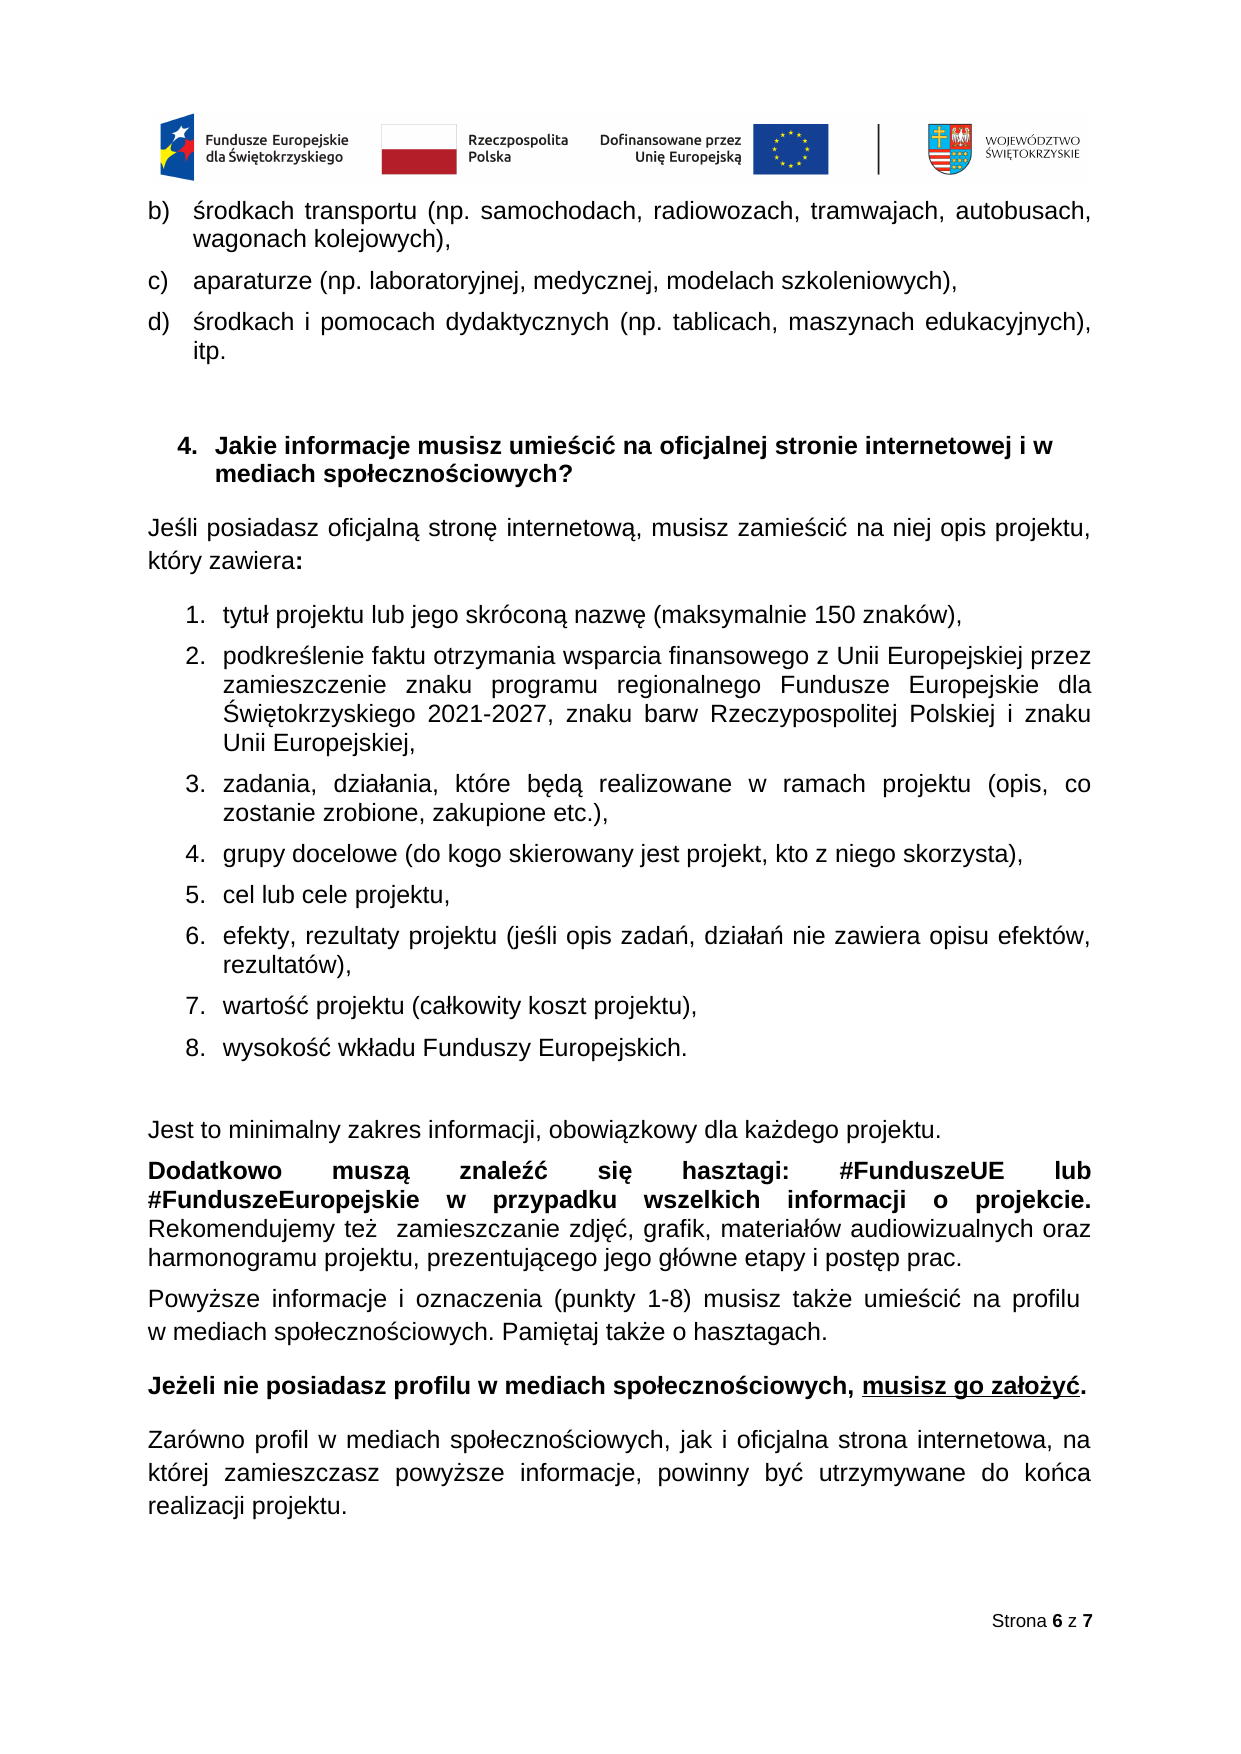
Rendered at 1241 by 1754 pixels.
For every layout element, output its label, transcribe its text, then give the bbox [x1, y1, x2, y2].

list grupy docelowe (do kogo skierowany jest projekt, kto z niego skorzysta), [185, 839, 1093, 868]
subtitle Jakie informacje musisz umieścić na oficjalnej stronie internetowej i w mediach społecznościowych? [177, 431, 1093, 488]
picture [147, 110, 1093, 184]
list aparaturze (np. laboratoryjnej, medycznej, modelach szkoleniowych), [148, 266, 1093, 294]
list środkach transportu (np. samochodach, radiowozach, tramwajach, autobusach, wagonach kolejowych), [148, 196, 1093, 253]
text Jeżeli nie posiadasz profilu w mediach społecznościowych, musisz go założyć. [148, 1371, 1093, 1399]
text Powyższe informacje i oznaczenia (punkty 1-8) musisz także umieścić na profilu w mediach społecznościowych. Pamiętaj także o hasztagach. [148, 1284, 1093, 1346]
text Zarówno profil w mediach społecznościowych, jak i oficjalna strona internetowa, na której zamieszczasz powyższe informacje, powinny być utrzymywane do końca realizacji projektu. [148, 1424, 1093, 1519]
list podkreślenie faktu otrzymania wsparcia finansowego z Unii Europejskiej przez zamieszczenie znaku programu regionalnego Fundusze Europejskie dla Świętokrzyskiego 2021-2027, znaku barw Rzeczypospolitej Polskiej i znaku Unii Europejskiej, [185, 641, 1093, 756]
list tytuł projektu lub jego skróconą nazwę (maksymalnie 150 znaków), [185, 600, 1093, 629]
text Jeśli posiadasz oficjalną stronę internetową, musisz zamieścić na niej opis projektu, który zawiera: [148, 513, 1093, 575]
list wartość projektu (całkowity koszt projektu), [185, 991, 1093, 1020]
list zadania, działania, które będą realizowane w ramach projektu (opis, co zostanie zrobione, zakupione etc.), [185, 769, 1093, 826]
list środkach i pomocach dydaktycznych (np. tablicach, maszynach edukacyjnych), itp. [148, 307, 1093, 364]
list wysokość wkładu Funduszy Europejskich. [185, 1033, 1093, 1061]
text Jest to minimalny zakres informacji, obowiązkowy dla każdego projektu. [148, 1115, 1093, 1144]
text Dodatkowo muszą znaleźć się hasztagi: #FunduszeUE lub #FunduszeEuropejskie w przypadku wszelkich informacji o projekcie. Rekomendujemy też zamieszczanie zdjęć, grafik, materiałów audiowizualnych oraz harmonogramu projektu, prezentującego jego główne etapy i postęp prac. [148, 1156, 1093, 1271]
list efekty, rezultaty projektu (jeśli opis zadań, działań nie zawiera opisu efektów, rezultatów), [185, 921, 1093, 979]
list cel lub cele projektu, [185, 880, 1093, 909]
